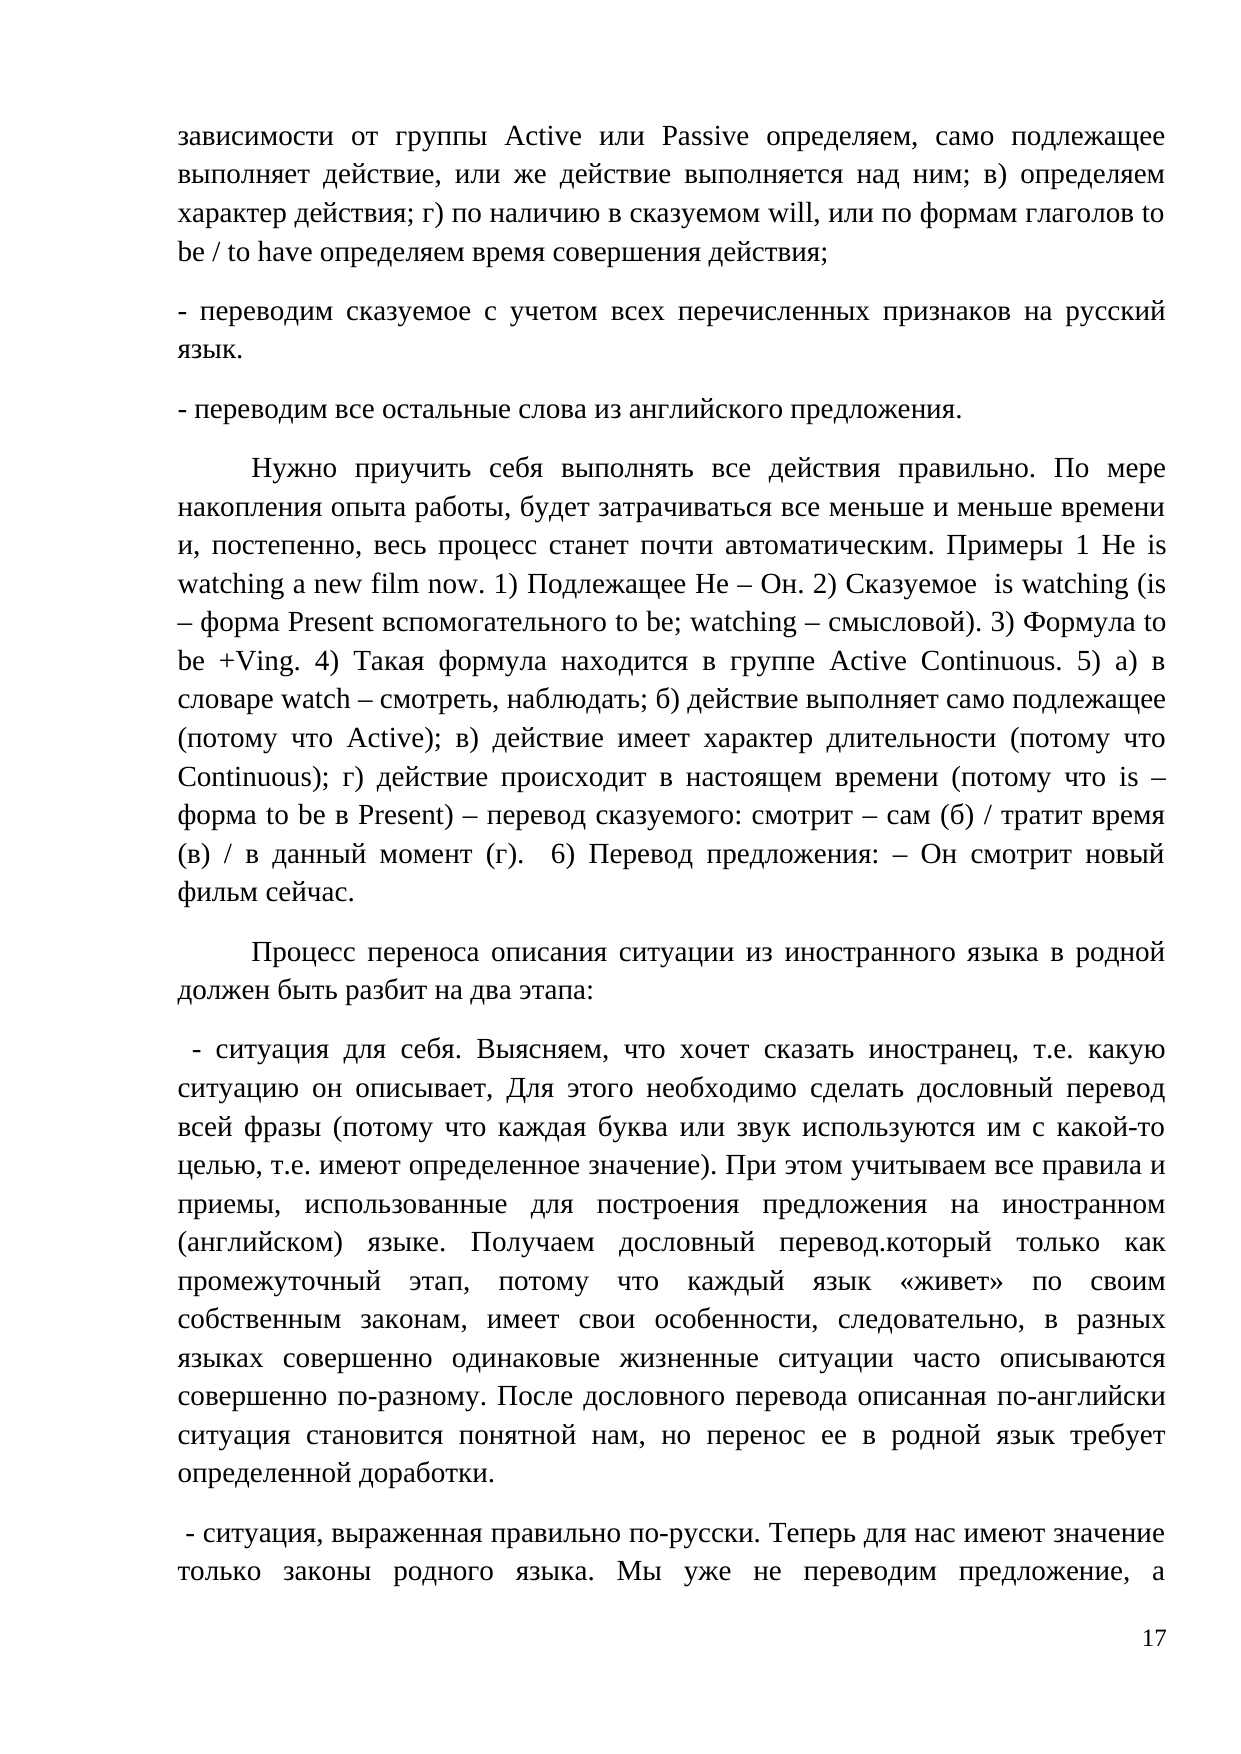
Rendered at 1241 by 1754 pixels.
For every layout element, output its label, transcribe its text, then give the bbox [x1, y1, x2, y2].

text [177, 118, 1167, 267]
text Процесс переноса описания ситуации из иностранного языка в родной должен быть разбит на два этапа: [177, 934, 1167, 1006]
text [177, 1515, 1167, 1587]
text - переводим все остальные слова из английского предложения. [177, 391, 1167, 424]
text - переводим сказуемое с учетом всех перечисленных признаков на русский язык. [177, 293, 1167, 365]
text Нужно приучить себя выполнять все действия правильно. По мере накопления опыта работы, будет затрачиваться все меньше и меньше времени и, постепенно, весь процесс станет почти автоматическим. Примеры 1 Не is watching a new film now. 1) Подлежащее Не – Он. 2) Сказуемое is watching (is – форма Present вспомогательного to be; watching – смысловой). 3) Формула to be +Ving. 4) Такая формула находится в группе Active Continuous. 5) а) в словаре watch – смотреть, наблюдать; б) действие выполняет само подлежащее (потому что Active); в) действие имеет характер длительности (потому что Continuous); г) действие происходит в настоящем времени (потому что is – форма to be в Present) – перевод сказуемого: смотрит – сам (б) / тратит время (в) / в данный момент (г). 6) Перевод предложения: – Он смотрит новый фильм сейчас. [177, 450, 1167, 908]
text - ситуация для себя. Выясняем, что хочет сказать иностранец, т.е. какую ситуацию он описывает, Для этого необходимо сделать дословный перевод всей фразы (потому что каждая буква или звук используются им с какой-то целью, т.е. имеют определенное значение). При этом учитываем все правила и приемы, использованные для построения предложения на иностранном (английском) языке. Получаем дословный перевод.который только как промежуточный этап, потому что каждый язык «живет» по своим собственным законам, имеет свои особенности, следовательно, в разных языках совершенно одинаковые жизненные ситуации часто описываются совершенно по-разному. После дословного перевода описанная по-английски ситуация становится понятной нам, но перенос ее в родной язык требует определенной доработки. [177, 1032, 1167, 1489]
